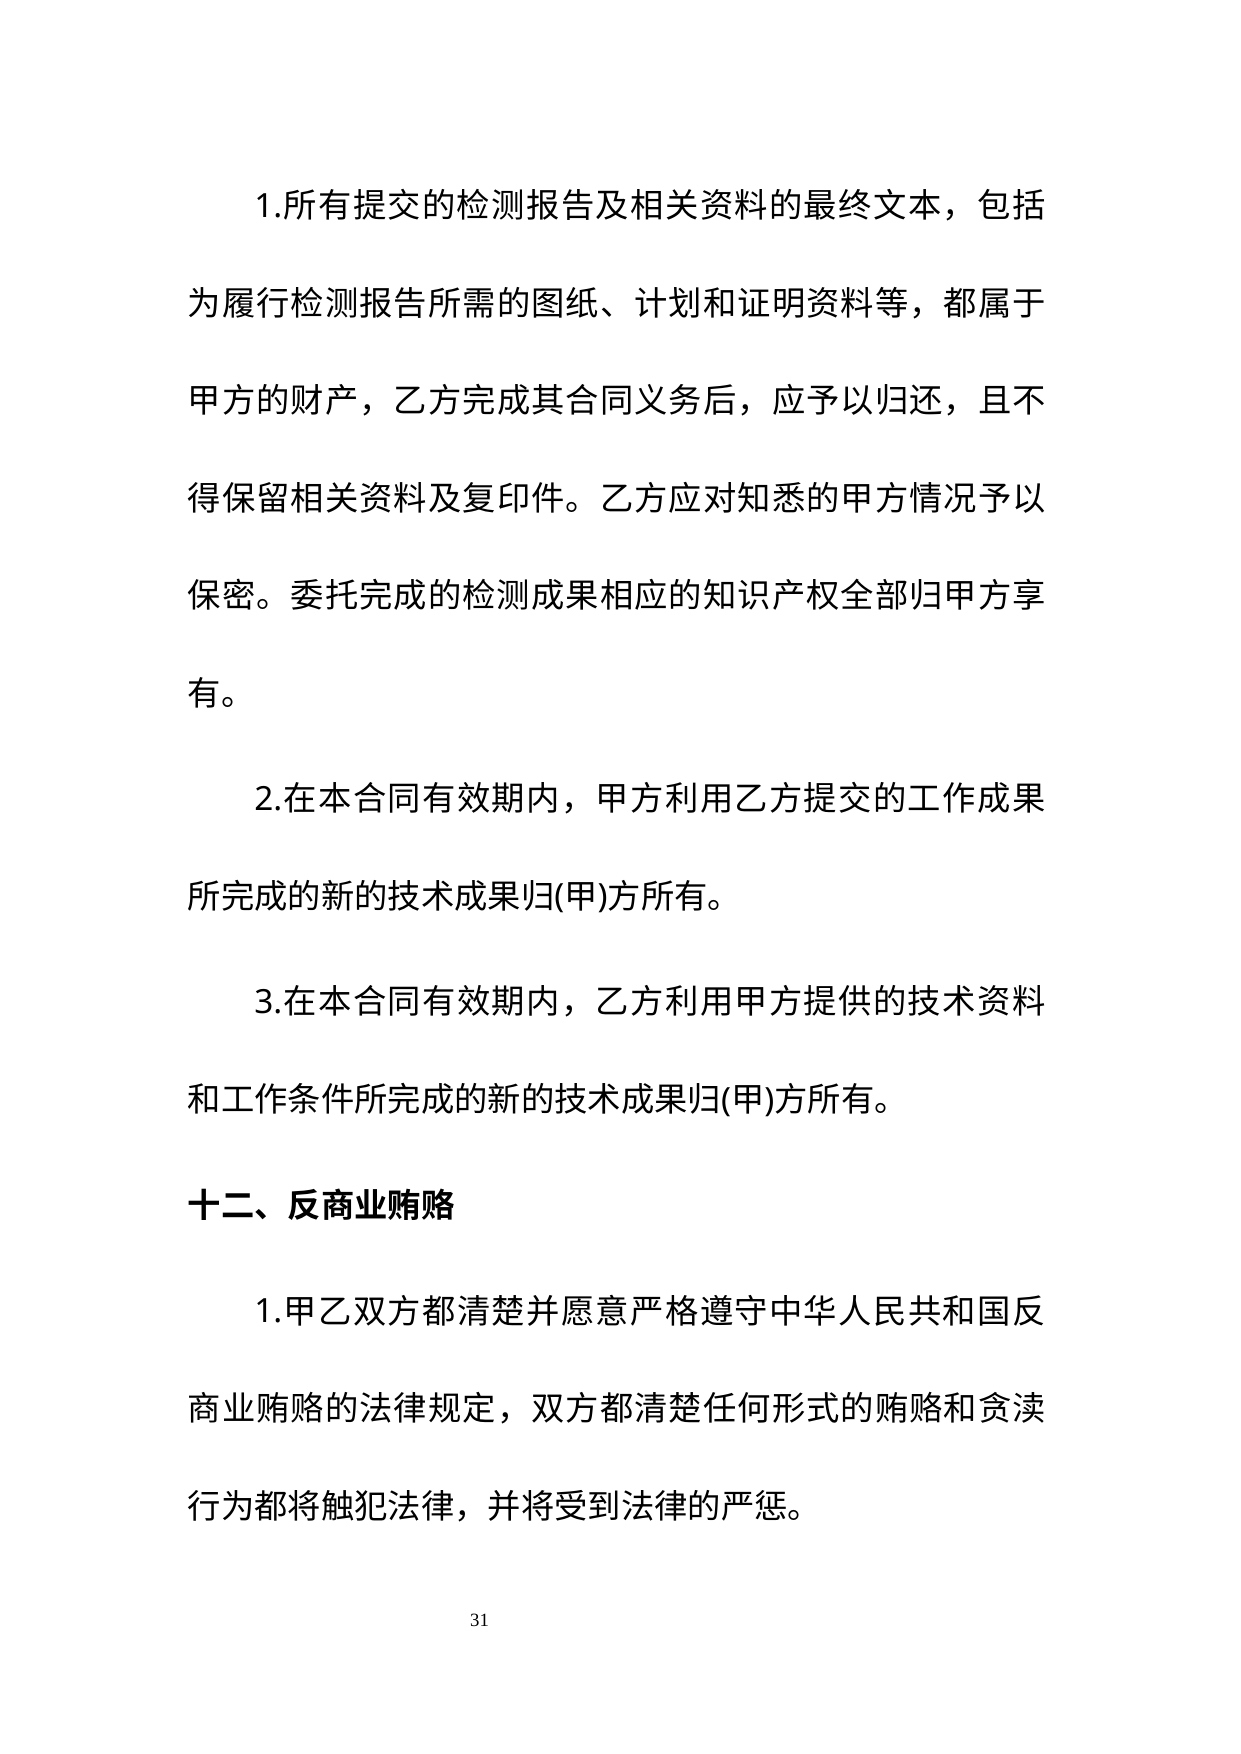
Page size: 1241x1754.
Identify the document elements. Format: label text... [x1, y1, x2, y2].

text 十二、反商业贿赂 [187, 1162, 1047, 1227]
text 3.在本合同有效期内，乙方利用甲方提供的技术资料和工作条件所完成的新的技术成果归(甲)方所有。 [187, 958, 1047, 1121]
text 1.甲乙双方都清楚并愿意严格遵守中华人民共和国反商业贿赂的法律规定，双方都清楚任何形式的贿赂和贪渎行为都将触犯法律，并将受到法律的严惩。 [187, 1268, 1047, 1528]
text 1.所有提交的检测报告及相关资料的最终文本，包括为履行检测报告所需的图纸、计划和证明资料等，都属于甲方的财产，乙方完成其合同义务后，应予以归还，且不得保留相关资料及复印件。乙方应对知悉的甲方情况予以保密。委托完成的检测成果相应的知识产权全部归甲方享有。 [187, 162, 1047, 714]
text 2.在本合同有效期内，甲方利用乙方提交的工作成果所完成的新的技术成果归(甲)方所有。 [187, 755, 1047, 918]
